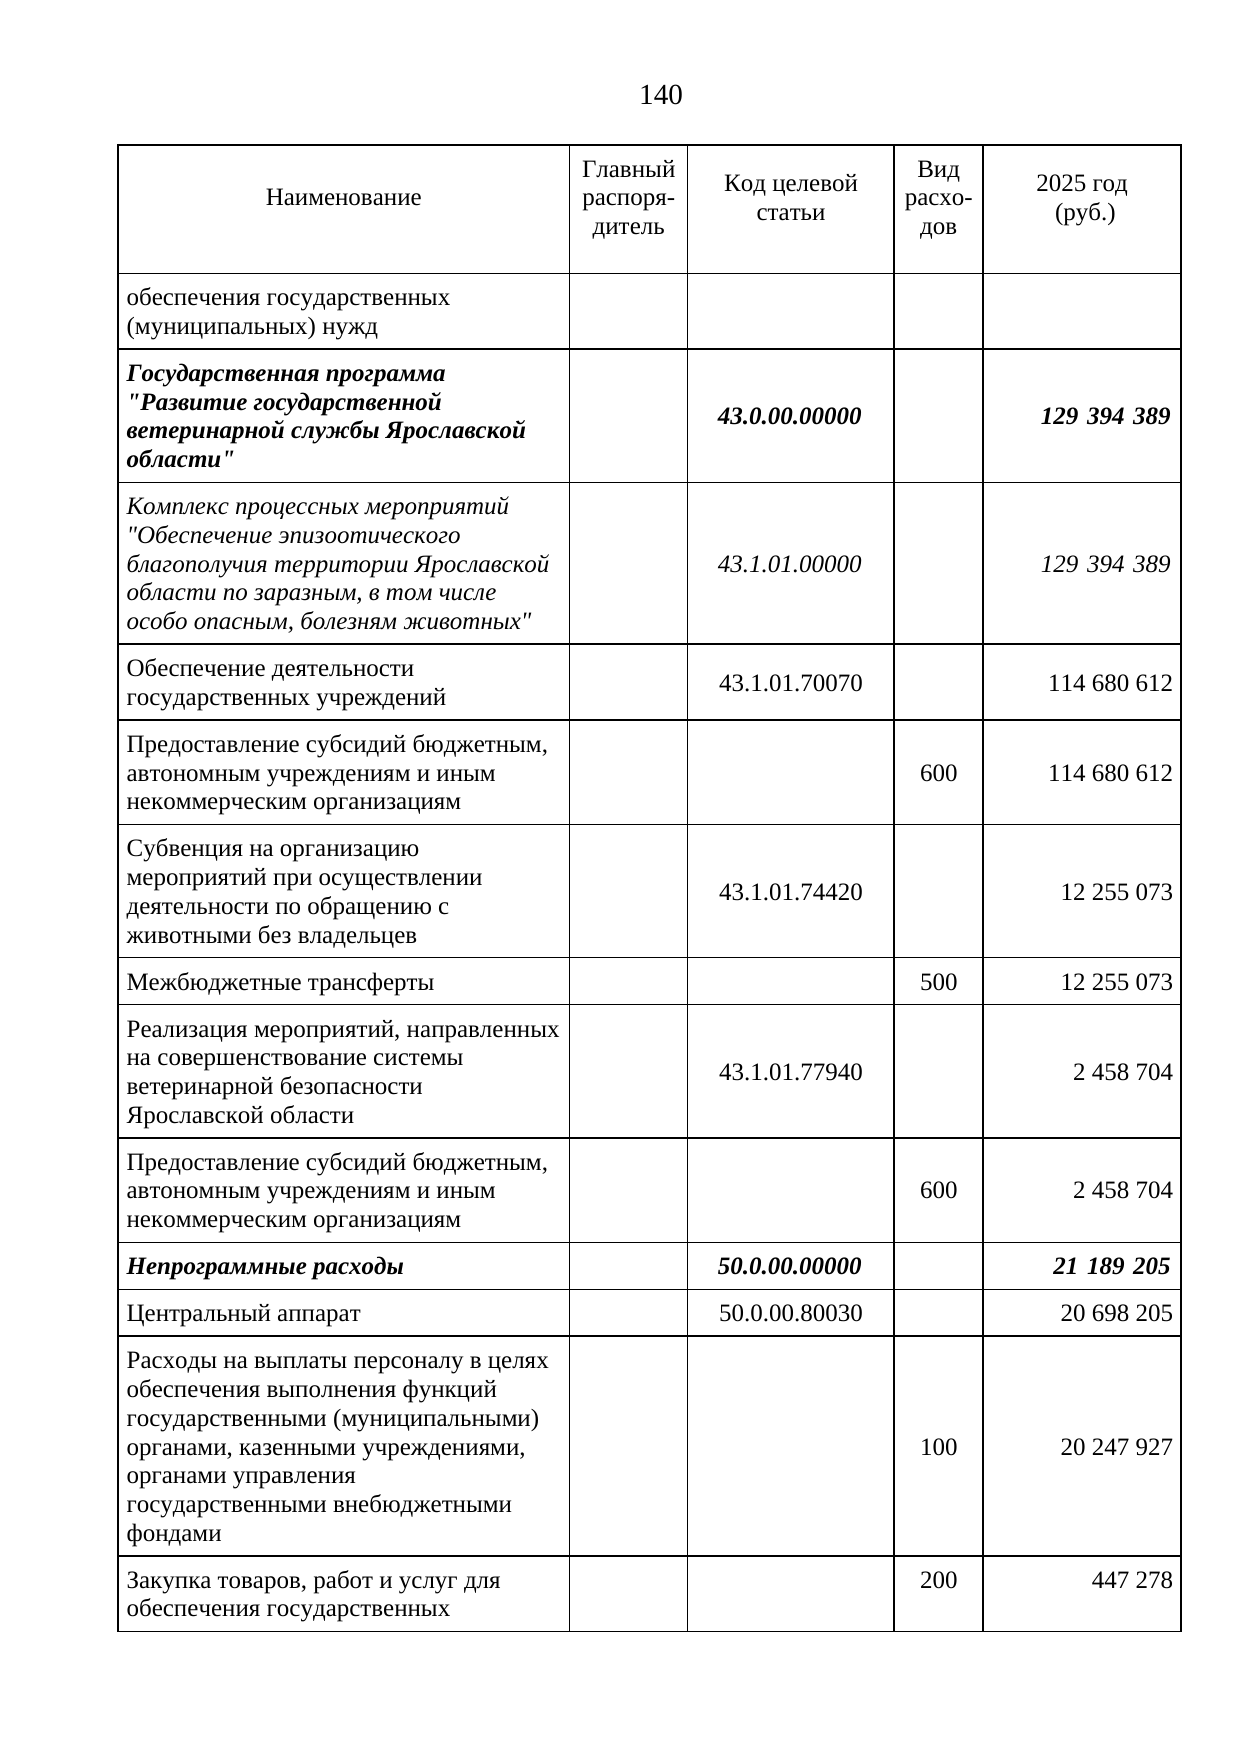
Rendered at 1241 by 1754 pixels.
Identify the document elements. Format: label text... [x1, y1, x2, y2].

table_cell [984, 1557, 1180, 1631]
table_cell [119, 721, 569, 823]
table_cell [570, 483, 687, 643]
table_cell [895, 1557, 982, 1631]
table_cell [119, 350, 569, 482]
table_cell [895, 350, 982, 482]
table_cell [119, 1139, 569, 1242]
table_header 2025 год (руб.) [984, 146, 1180, 272]
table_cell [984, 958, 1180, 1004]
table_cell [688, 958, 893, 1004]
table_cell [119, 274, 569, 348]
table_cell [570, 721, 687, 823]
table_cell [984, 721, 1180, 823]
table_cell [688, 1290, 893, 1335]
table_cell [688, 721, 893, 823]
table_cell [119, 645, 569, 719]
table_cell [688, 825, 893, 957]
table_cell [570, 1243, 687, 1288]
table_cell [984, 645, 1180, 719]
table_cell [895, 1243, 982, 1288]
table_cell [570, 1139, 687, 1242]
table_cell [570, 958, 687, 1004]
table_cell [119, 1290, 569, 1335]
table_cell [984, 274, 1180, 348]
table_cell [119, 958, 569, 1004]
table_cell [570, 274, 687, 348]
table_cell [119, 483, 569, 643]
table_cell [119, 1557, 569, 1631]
table_header Наименование [119, 146, 569, 272]
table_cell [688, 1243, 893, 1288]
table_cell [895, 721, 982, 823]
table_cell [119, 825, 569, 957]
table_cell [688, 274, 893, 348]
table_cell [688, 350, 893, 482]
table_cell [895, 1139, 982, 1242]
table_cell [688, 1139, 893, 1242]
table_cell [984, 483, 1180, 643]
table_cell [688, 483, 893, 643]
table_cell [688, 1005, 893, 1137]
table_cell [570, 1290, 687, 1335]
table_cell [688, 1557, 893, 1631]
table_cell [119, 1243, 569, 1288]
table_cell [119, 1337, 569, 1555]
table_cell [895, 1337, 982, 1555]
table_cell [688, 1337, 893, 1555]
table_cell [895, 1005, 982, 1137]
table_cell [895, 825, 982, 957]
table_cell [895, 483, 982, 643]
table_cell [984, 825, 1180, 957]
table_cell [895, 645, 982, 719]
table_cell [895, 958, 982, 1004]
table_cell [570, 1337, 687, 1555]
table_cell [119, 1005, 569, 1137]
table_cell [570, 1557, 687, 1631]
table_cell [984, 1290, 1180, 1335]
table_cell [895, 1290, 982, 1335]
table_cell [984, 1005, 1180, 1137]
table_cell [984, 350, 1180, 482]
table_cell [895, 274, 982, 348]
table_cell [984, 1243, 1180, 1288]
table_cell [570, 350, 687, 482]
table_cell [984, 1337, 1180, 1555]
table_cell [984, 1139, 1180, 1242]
table_header Главный распоря-дитель [570, 146, 687, 272]
table_header Вид расхо- дов [895, 146, 982, 272]
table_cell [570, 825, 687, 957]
table_header Код целевой статьи [688, 146, 893, 272]
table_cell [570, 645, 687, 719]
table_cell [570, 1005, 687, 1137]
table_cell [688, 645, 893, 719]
